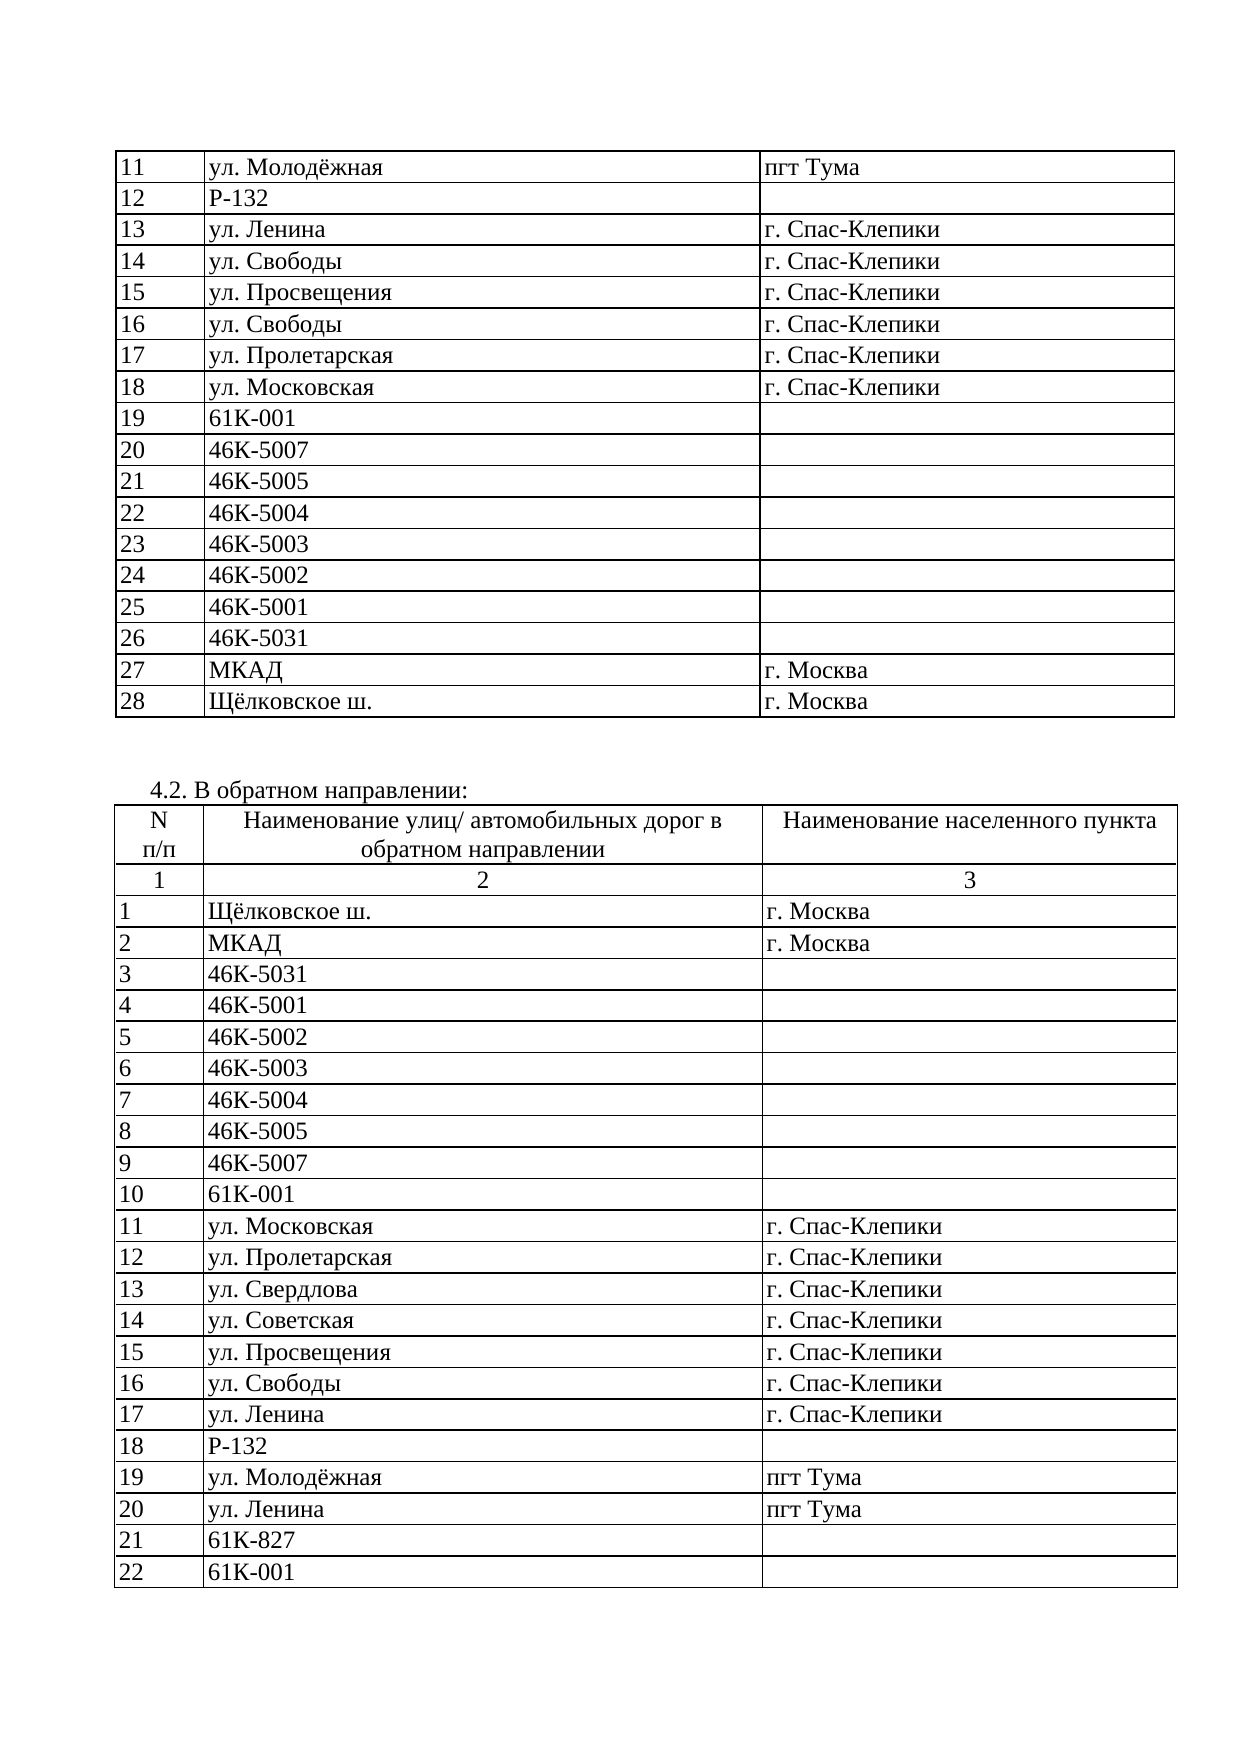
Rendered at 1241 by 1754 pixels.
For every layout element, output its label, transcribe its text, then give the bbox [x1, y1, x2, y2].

table_cell г. Спас-Клепики [763, 1366, 1177, 1398]
table_cell ул. Молодёжная [204, 1462, 762, 1492]
table_cell [763, 989, 1177, 1020]
table_cell 27 [117, 655, 204, 685]
table_cell 46К-5031 [205, 623, 759, 653]
table_cell 46К-5002 [204, 1022, 762, 1052]
table_cell ул. Просвещения [205, 277, 759, 307]
table_cell 22 [115, 1556, 203, 1587]
table_cell 11 [117, 152, 204, 181]
table_cell ул. Просвещения [204, 1337, 762, 1366]
table_cell 46К-5031 [204, 959, 762, 989]
table_cell 7 [115, 1084, 203, 1115]
table_cell 3 [763, 863, 1177, 894]
table_cell 61К-001 [204, 1557, 762, 1587]
table_cell г. Москва [763, 895, 1177, 926]
table_cell [761, 403, 1174, 433]
table_cell Щёлковское ш. [205, 686, 759, 716]
table_cell 8 [115, 1116, 203, 1146]
table_cell 25 [117, 592, 204, 622]
table_cell 46К-5007 [204, 1148, 762, 1178]
table_cell 17 [115, 1399, 203, 1429]
table_cell 2 [204, 865, 762, 894]
table_cell [763, 1020, 1177, 1052]
table_cell 16 [115, 1368, 203, 1398]
table_cell г. Спас-Клепики [761, 340, 1174, 370]
table_cell 12 [115, 1242, 203, 1272]
table_cell 26 [117, 623, 204, 653]
table_header Наименование улиц/ автомобильных дорог в обратном направлении [204, 806, 762, 863]
table_cell 20 [115, 1493, 203, 1524]
table_cell Р-132 [205, 183, 759, 213]
table_cell 13 [117, 215, 204, 244]
table_cell [761, 623, 1174, 653]
table_cell [761, 435, 1174, 464]
table_cell ул. Ленина [204, 1400, 762, 1429]
table_cell г. Спас-Клепики [763, 1241, 1177, 1272]
table_cell 46К-5007 [205, 435, 759, 464]
table_cell ул. Советская [204, 1305, 762, 1335]
table_cell 16 [117, 309, 204, 339]
table_cell 15 [117, 277, 204, 307]
table_cell Р-132 [204, 1431, 762, 1461]
table_cell [761, 529, 1174, 559]
table_cell 19 [117, 403, 204, 433]
table_cell [763, 1146, 1177, 1178]
table_cell 46К-5001 [204, 991, 762, 1020]
table_cell [763, 1052, 1177, 1083]
table_cell 28 [117, 686, 204, 716]
table_cell г. Спас-Клепики [763, 1335, 1177, 1366]
table_cell 18 [117, 372, 204, 402]
table_cell ул. Молодёжная [205, 152, 759, 181]
table_cell 5 [115, 1021, 203, 1052]
table_cell [761, 592, 1174, 622]
table_cell г. Спас-Клепики [761, 277, 1174, 307]
table_cell 11 [115, 1210, 203, 1241]
table_cell 22 [117, 498, 204, 527]
table_cell [763, 1083, 1177, 1115]
table_cell пгт Тума [763, 1492, 1177, 1524]
table_cell г. Спас-Клепики [761, 215, 1174, 244]
table_cell г. Москва [761, 686, 1174, 716]
table_cell г. Спас-Клепики [761, 246, 1174, 276]
table_cell 13 [115, 1273, 203, 1303]
table_cell [763, 958, 1177, 989]
table_cell 46К-5003 [204, 1053, 762, 1083]
table_cell [761, 498, 1174, 527]
table_cell ул. Ленина [204, 1494, 762, 1524]
table_cell 10 [115, 1179, 203, 1209]
table_cell г. Москва [763, 926, 1177, 957]
table_cell г. Спас-Клепики [763, 1304, 1177, 1335]
table_cell [761, 561, 1174, 590]
table_cell пгт Тума [763, 1461, 1177, 1492]
text 4.2. В обратном направлении: [150, 775, 1090, 804]
table_cell 46К-5004 [204, 1085, 762, 1115]
table_header Наименование населенного пункта [763, 806, 1177, 863]
table_cell МКАД [205, 655, 759, 685]
table_cell 3 [115, 959, 203, 989]
table_cell 61К-001 [204, 1179, 762, 1209]
table_cell ул. Пролетарская [204, 1242, 762, 1272]
table_cell 17 [117, 340, 204, 370]
table_cell 46К-5005 [205, 466, 759, 496]
table_cell ул. Ленина [205, 215, 759, 244]
table_cell г. Спас-Клепики [761, 372, 1174, 402]
table_cell 46К-5004 [205, 498, 759, 527]
table_cell 23 [117, 529, 204, 559]
table_cell ул. Свердлова [204, 1274, 762, 1303]
table_cell ул. Московская [205, 372, 759, 402]
table_cell 20 [117, 435, 204, 464]
table_cell г. Спас-Клепики [763, 1398, 1177, 1429]
table_cell 14 [115, 1305, 203, 1335]
table_cell 4 [115, 990, 203, 1020]
table_cell 18 [115, 1430, 203, 1461]
table_cell пгт Тума [761, 152, 1174, 181]
table_cell 46К-5005 [204, 1116, 762, 1146]
table_cell [763, 1115, 1177, 1146]
table_cell 21 [115, 1525, 203, 1555]
table_cell 1 [115, 864, 203, 894]
table_cell 1 [115, 896, 203, 926]
table_cell [763, 1555, 1177, 1587]
table_cell [761, 466, 1174, 496]
table_cell ул. Свободы [205, 246, 759, 276]
table_cell 61К-001 [205, 403, 759, 433]
table_cell 19 [115, 1462, 203, 1492]
table_cell 12 [117, 183, 204, 213]
table_cell 9 [115, 1147, 203, 1178]
table_cell ул. Московская [204, 1211, 762, 1241]
table_cell 15 [115, 1336, 203, 1366]
table_cell ул. Свободы [204, 1368, 762, 1398]
table_header N п/п [115, 806, 203, 863]
table_cell 61К-827 [204, 1525, 762, 1555]
table_cell ул. Пролетарская [205, 340, 759, 370]
table_cell ул. Свободы [205, 309, 759, 339]
table_cell г. Спас-Клепики [761, 309, 1174, 339]
table_cell 24 [117, 561, 204, 590]
table_cell 14 [117, 246, 204, 276]
table_cell 46К-5001 [205, 592, 759, 622]
table_cell 46К-5003 [205, 529, 759, 559]
table_cell МКАД [204, 928, 762, 957]
table_cell [763, 1178, 1177, 1209]
table_cell 46К-5002 [205, 561, 759, 590]
table_cell 2 [115, 927, 203, 957]
table_cell г. Спас-Клепики [763, 1209, 1177, 1241]
table_cell г. Москва [761, 655, 1174, 685]
table_cell 21 [117, 466, 204, 496]
table_cell [763, 1524, 1177, 1555]
table_cell [763, 1429, 1177, 1461]
table_cell Щёлковское ш. [204, 896, 762, 926]
table_cell 6 [115, 1053, 203, 1083]
table_cell [761, 183, 1174, 213]
table_cell г. Спас-Клепики [763, 1272, 1177, 1303]
